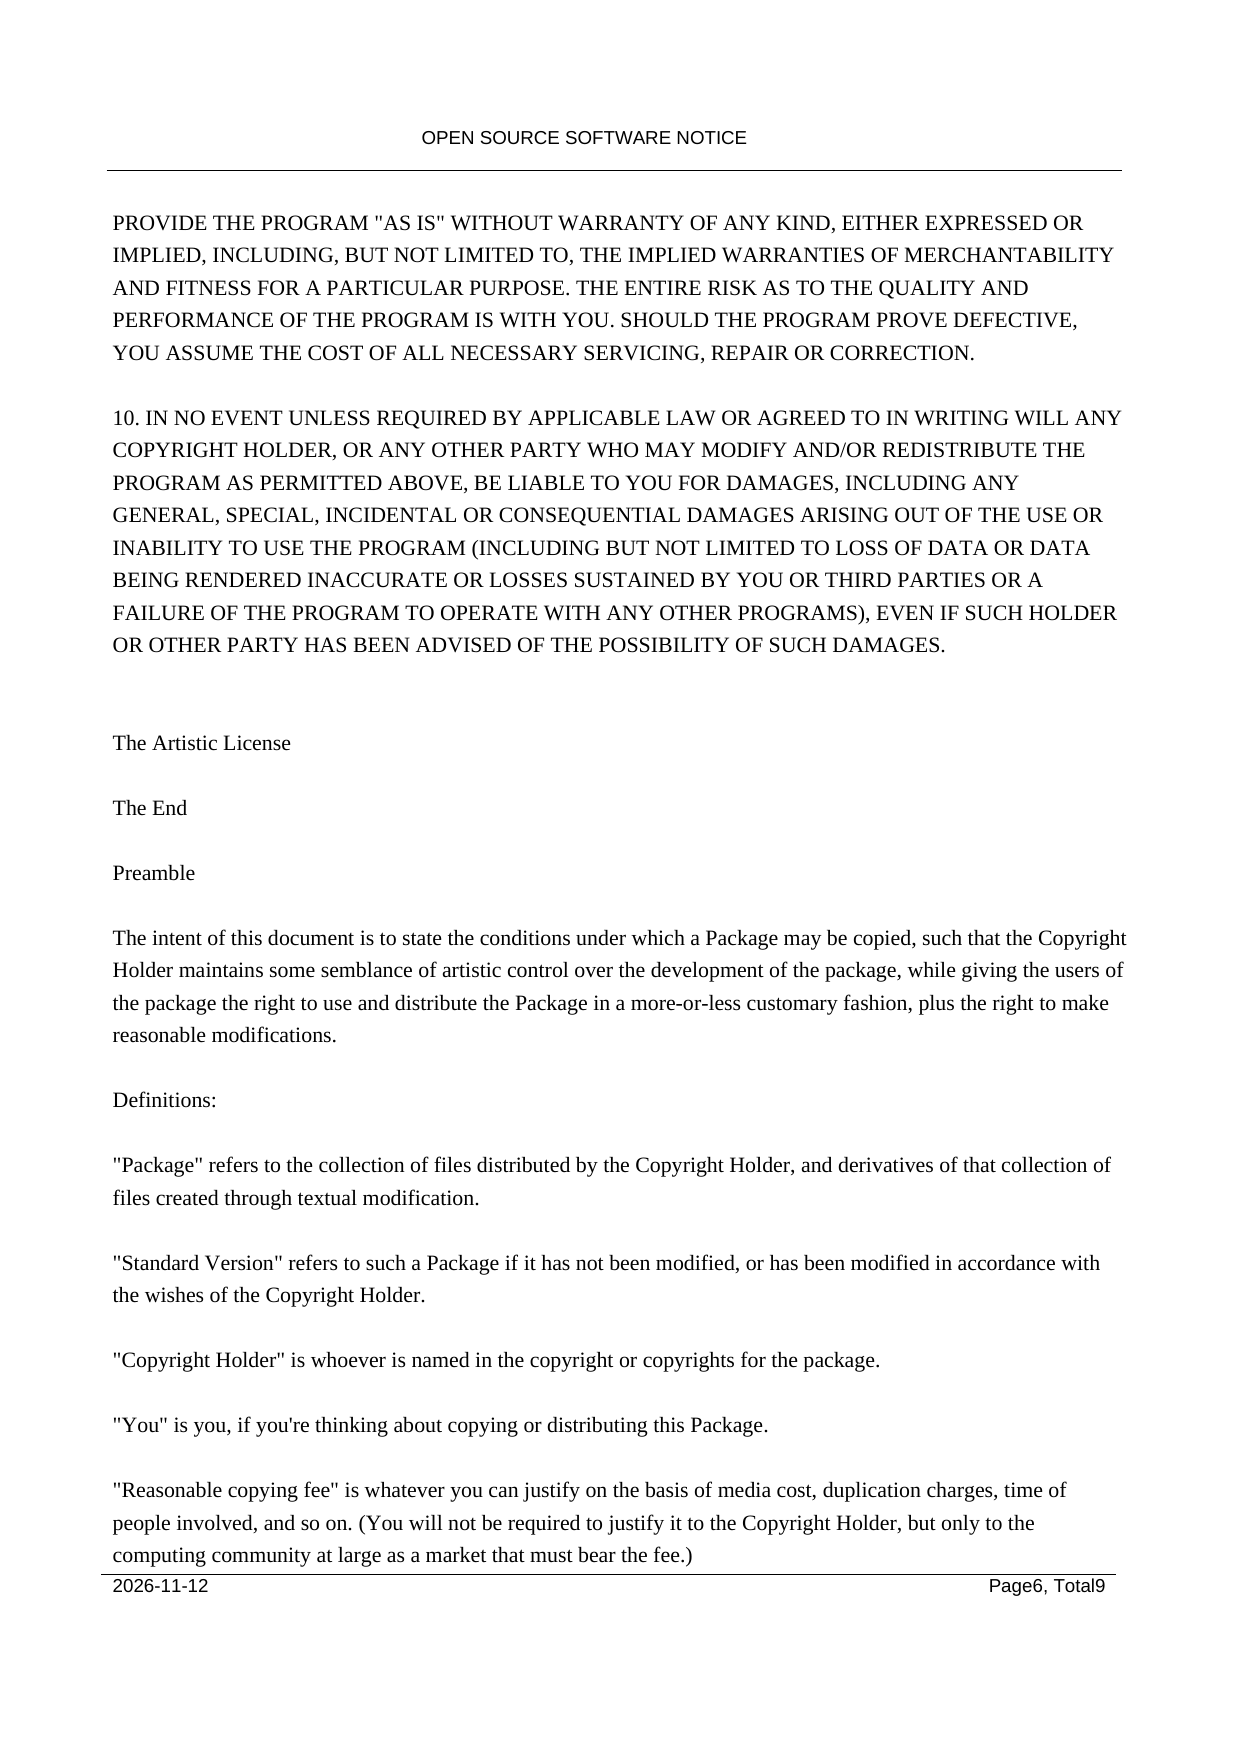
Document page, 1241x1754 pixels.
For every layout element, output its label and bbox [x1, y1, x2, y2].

text [112, 206, 1128, 1571]
